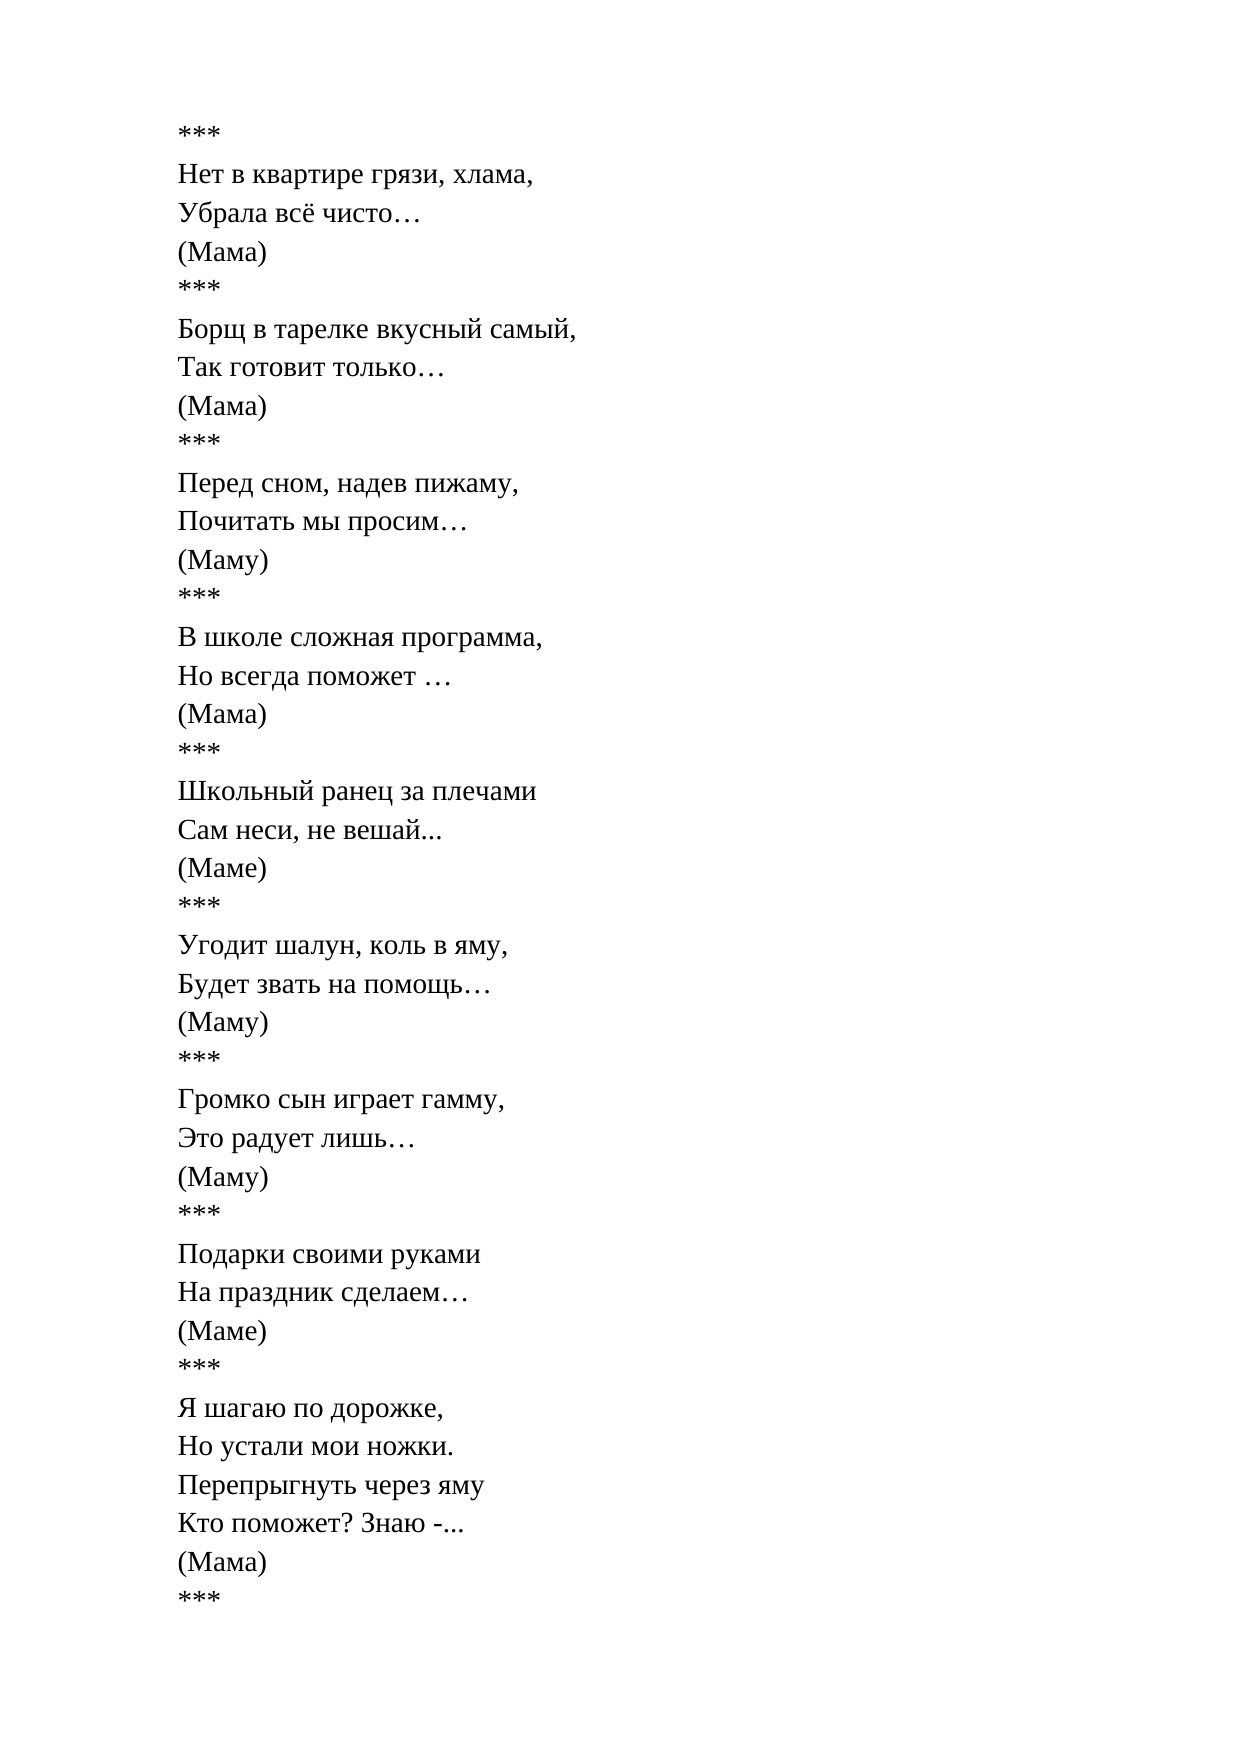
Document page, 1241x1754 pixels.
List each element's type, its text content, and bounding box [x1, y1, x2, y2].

text (Мама) [177, 388, 1152, 421]
text Угодит шалун, коль в яму, [177, 927, 1152, 961]
text (Маму) [177, 1159, 1152, 1192]
text Громко сын играет гамму, [177, 1082, 1152, 1115]
text (Мама) [177, 696, 1152, 730]
text Нет в квартире грязи, хлама, [177, 157, 1152, 190]
text *** [177, 1583, 1152, 1616]
text Почитать мы просим… [177, 503, 1152, 537]
text Перепрыгнуть через яму [177, 1467, 1152, 1501]
text (Мама) [177, 234, 1152, 267]
text *** [177, 1351, 1152, 1385]
text Я шагаю по дорожке, [177, 1390, 1152, 1423]
text Убрала всё чисто… [177, 195, 1152, 229]
text Школьный ранец за плечами [177, 773, 1152, 807]
text Это радует лишь… [177, 1120, 1152, 1154]
text (Маме) [177, 1313, 1152, 1346]
text На праздник сделаем… [177, 1274, 1152, 1308]
text (Мама) [177, 1544, 1152, 1578]
text *** [177, 118, 1152, 152]
text В школе сложная программа, [177, 619, 1152, 653]
text *** [177, 1043, 1152, 1077]
text Сам неси, не вешай... [177, 812, 1152, 845]
text Перед сном, надев пижаму, [177, 465, 1152, 498]
text Подарки своими руками [177, 1236, 1152, 1269]
text (Маме) [177, 850, 1152, 884]
text Но устали мои ножки. [177, 1428, 1152, 1462]
text *** [177, 581, 1152, 614]
text Будет звать на помощь… [177, 966, 1152, 999]
text *** [177, 272, 1152, 306]
text *** [177, 426, 1152, 460]
text *** [177, 1197, 1152, 1231]
text (Маму) [177, 542, 1152, 576]
text Борщ в тарелке вкусный самый, [177, 311, 1152, 344]
text *** [177, 889, 1152, 922]
text *** [177, 735, 1152, 768]
text Так готовит только… [177, 349, 1152, 383]
text Но всегда поможет … [177, 658, 1152, 691]
text (Маму) [177, 1004, 1152, 1038]
text Кто поможет? Знаю -... [177, 1506, 1152, 1539]
